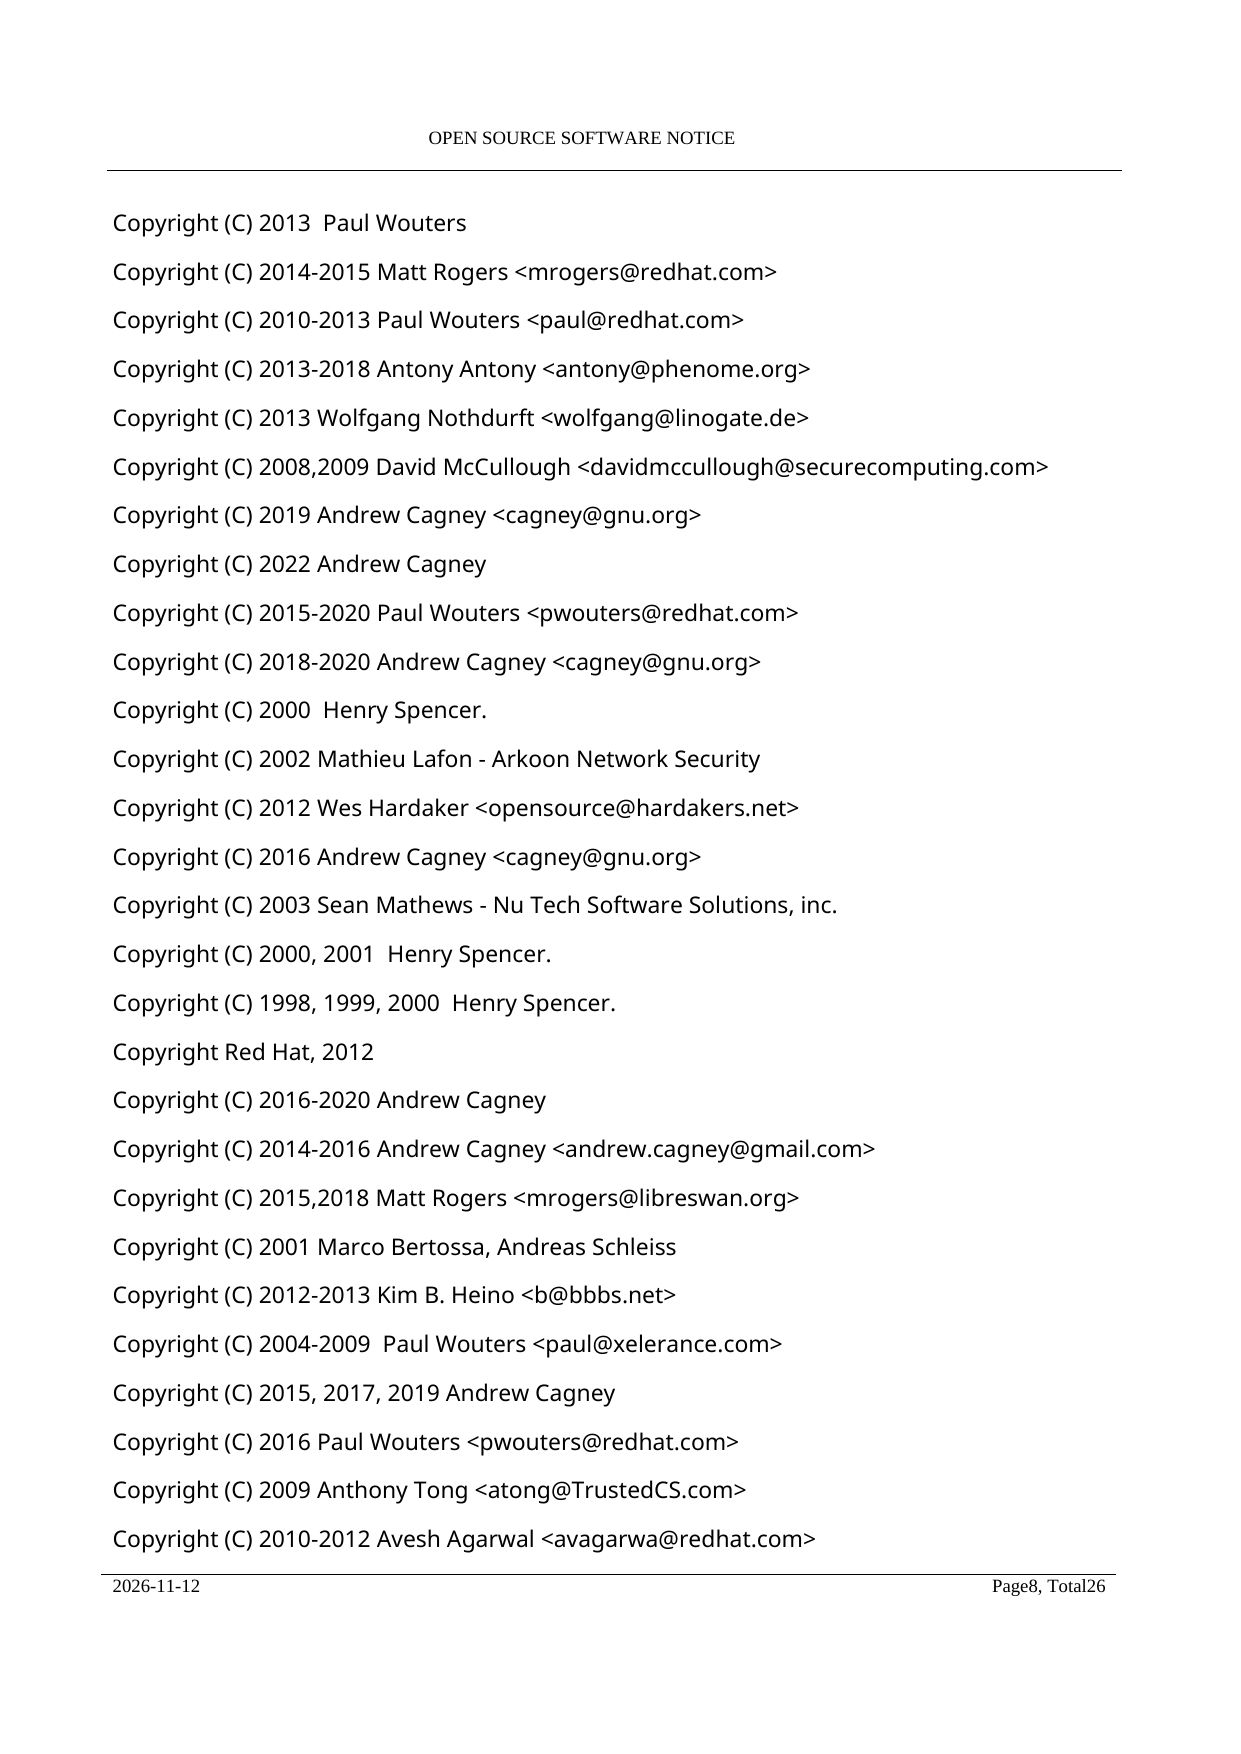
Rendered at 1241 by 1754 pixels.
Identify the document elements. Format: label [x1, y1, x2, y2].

text [112, 206, 1128, 1555]
